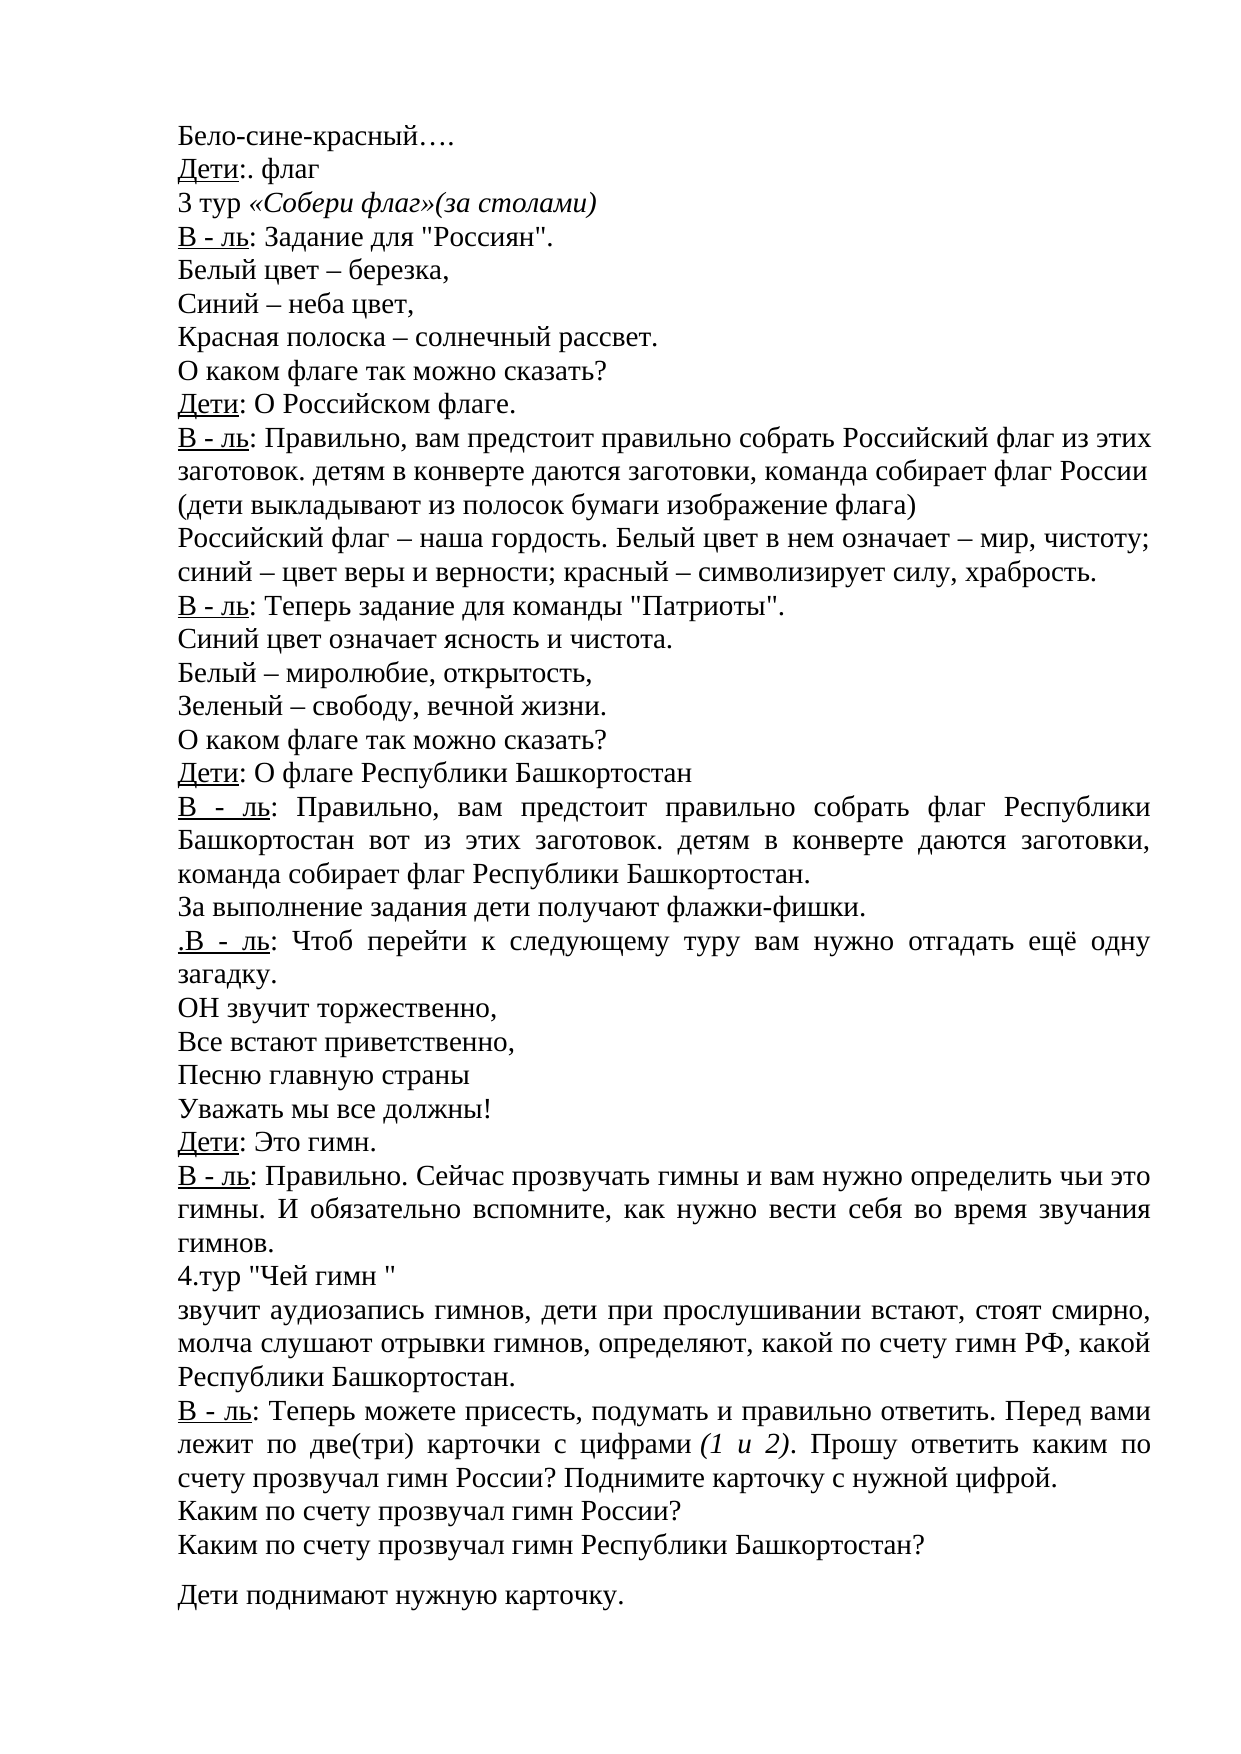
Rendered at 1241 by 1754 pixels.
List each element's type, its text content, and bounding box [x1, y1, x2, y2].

text За выполнение задания дети получают флажки-фишки. [177, 889, 1152, 923]
text Уважать мы все должны! [177, 1091, 1152, 1124]
text В - ль: Теперь задание для команды "Патриоты". [177, 588, 1152, 621]
text О каком флаге так можно сказать? [177, 722, 1152, 755]
text (дети выкладывают из полосок бумаги изображение флага) [177, 487, 1152, 521]
text Синий цвет означает ясность и чистота. [177, 621, 1152, 655]
text О каком флаге так можно сказать? [177, 353, 1152, 386]
text .В - ль: Чтоб перейти к следующему туру вам нужно отгадать ещё одну загадку. [177, 923, 1152, 990]
text ОН звучит торжественно, [177, 990, 1152, 1024]
text Все встают приветственно, [177, 1024, 1152, 1057]
text В - ль: Задание для "Россиян". [177, 219, 1152, 252]
text В - ль: Теперь можете присесть, подумать и правильно ответить. Перед вами лежит по две(три) карточки с цифрами (1 и 2). Прошу ответить каким по счету прозвучал гимн России? Поднимите карточку с нужной цифрой. [177, 1393, 1152, 1493]
text Российский флаг – наша гордость. Белый цвет в нем означает – мир, чистоту; синий – цвет веры и верности; красный – символизирует силу, храбрость. [177, 521, 1152, 588]
text В - ль: Правильно. Сейчас прозвучать гимны и вам нужно определить чьи это гимны. И обязательно вспомните, как нужно вести себя во время звучания гимнов. [177, 1158, 1152, 1258]
text Белый цвет – березка, [177, 252, 1152, 286]
text Дети:. флаг [177, 152, 1152, 185]
text Белый – миролюбие, открытость, [177, 655, 1152, 688]
text Дети: О Российском флаге. [177, 386, 1152, 420]
text Бело-сине-красный…. [177, 118, 1152, 152]
text Каким по счету прозвучал гимн Республики Башкортостан? [177, 1527, 1152, 1560]
text Синий – неба цвет, [177, 286, 1152, 319]
text Зеленый – свободу, вечной жизни. [177, 688, 1152, 722]
text Красная полоска – солнечный рассвет. [177, 319, 1152, 353]
text Каким по счету прозвучал гимн России? [177, 1493, 1152, 1527]
text Дети: Это гимн. [177, 1124, 1152, 1158]
text звучит аудиозапись гимнов, дети при прослушивании встают, стоят смирно, молча слушают отрывки гимнов, определяют, какой по счету гимн РФ, какой Республики Башкортостан. [177, 1292, 1152, 1393]
text Дети поднимают нужную карточку. [177, 1577, 1152, 1611]
text В - ль: Правильно, вам предстоит правильно собрать флаг Республики Башкортостан вот из этих заготовок. детям в конверте даются заготовки, команда собирает флаг Республики Башкортостан. [177, 789, 1152, 889]
text Дети: О флаге Республики Башкортостан [177, 755, 1152, 789]
text Песню главную страны [177, 1057, 1152, 1091]
text В - ль: Правильно, вам предстоит правильно собрать Российский флаг из этих заготовок. детям в конверте даются заготовки, команда собирает флаг России [177, 420, 1152, 487]
text 3 тур «Собери флаг»(за столами) [177, 185, 1152, 219]
text 4.тур "Чей гимн " [177, 1258, 1152, 1292]
